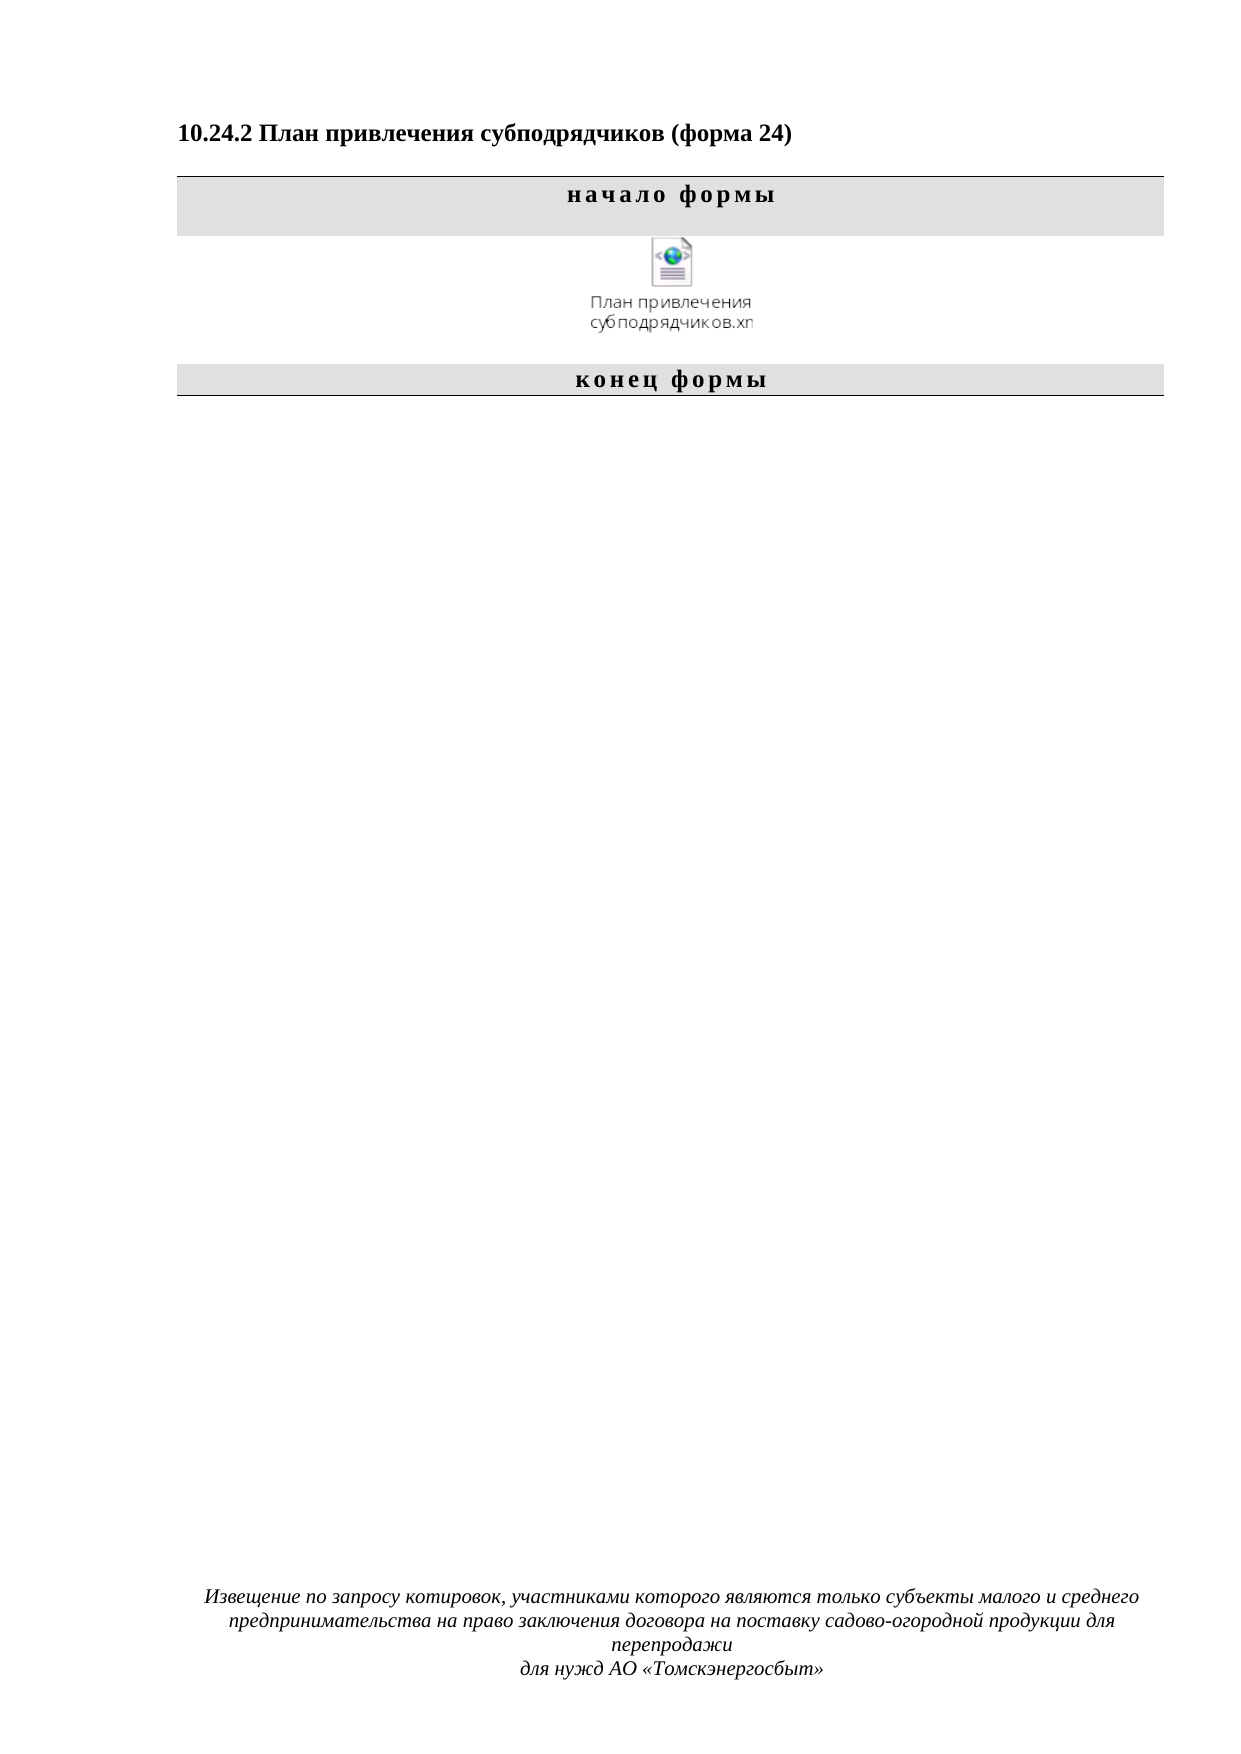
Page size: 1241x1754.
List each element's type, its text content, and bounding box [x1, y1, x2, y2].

text 10.24.2 План привлечения субподрядчиков (форма 24) [177, 118, 1167, 147]
text конец формы [177, 364, 1164, 395]
text начало формы [177, 177, 1164, 204]
